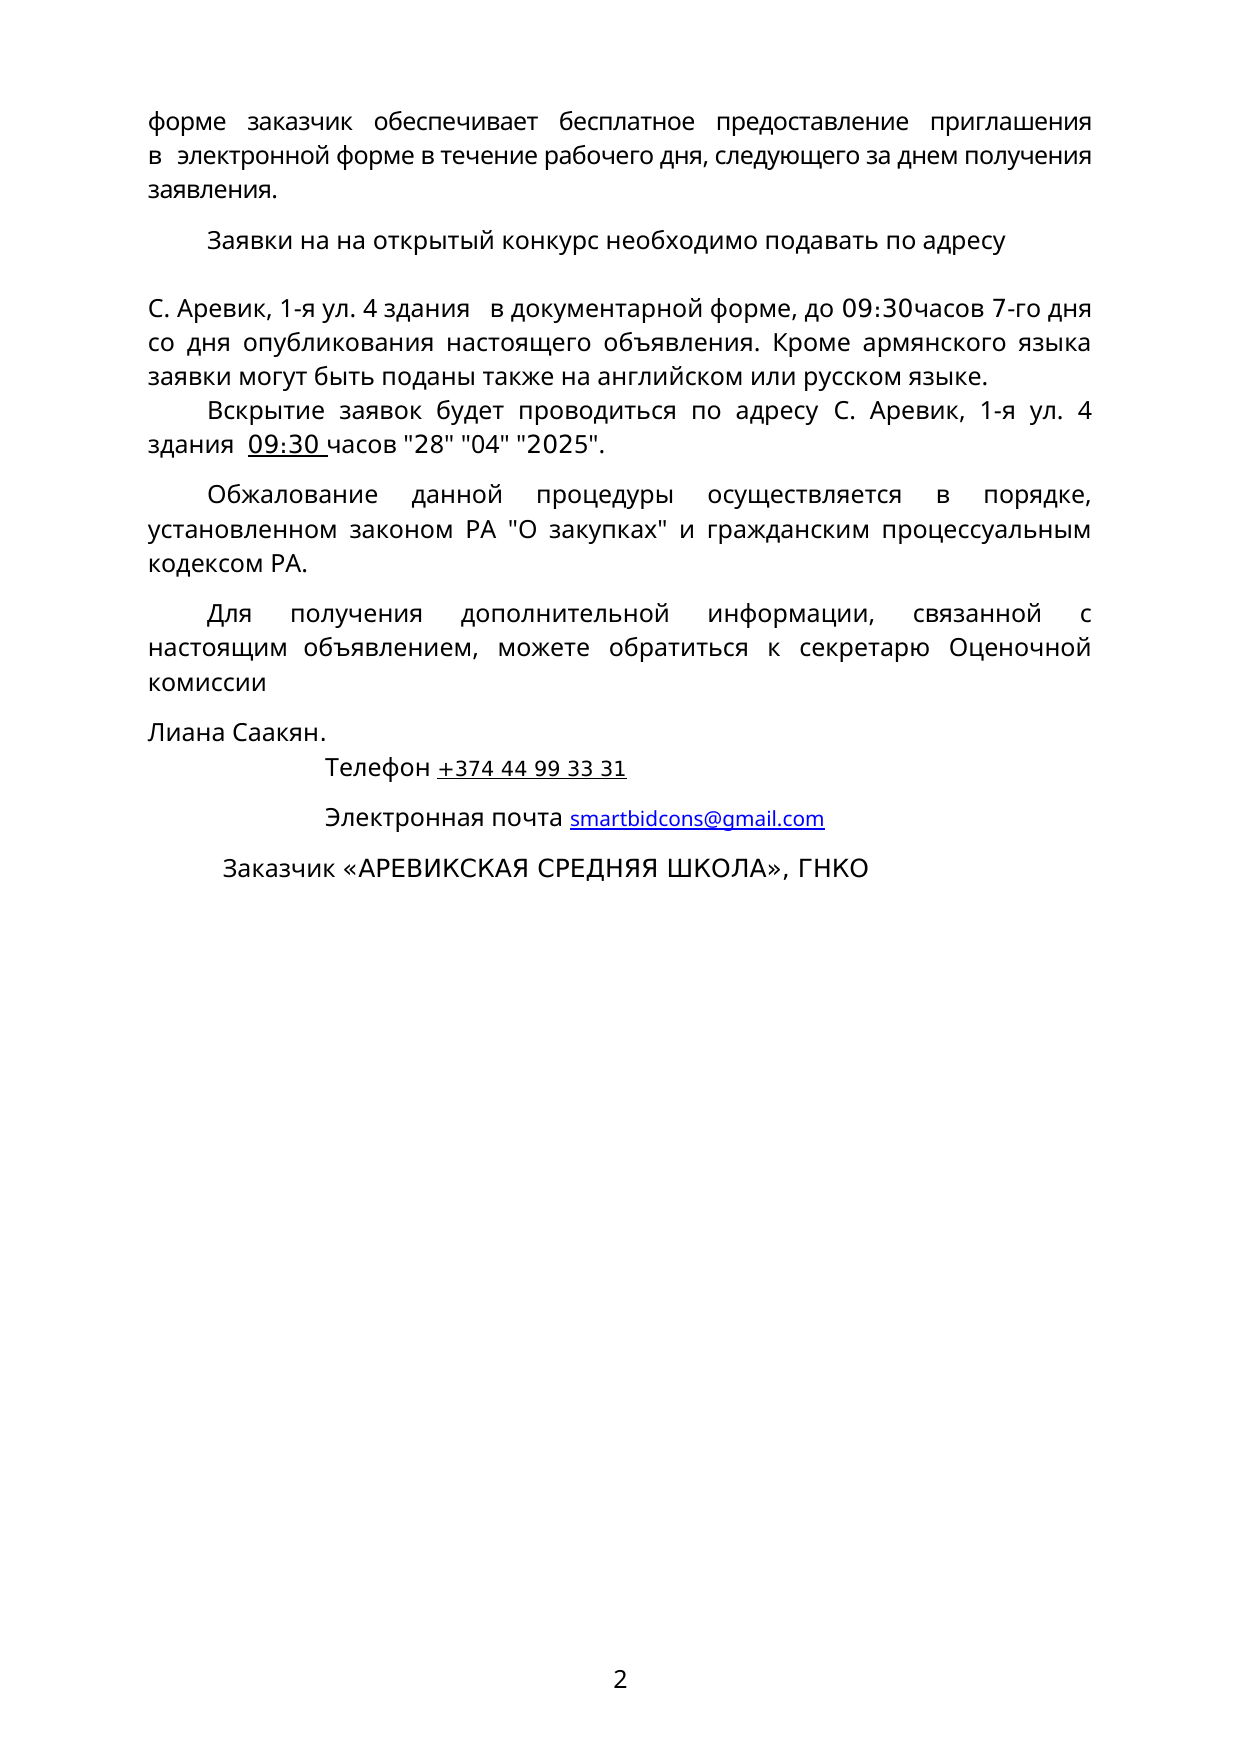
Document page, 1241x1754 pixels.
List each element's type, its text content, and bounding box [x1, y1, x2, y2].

text Заказчик «АРЕВИКСКАЯ СРЕДНЯЯ ШКОЛА», ГНКО [148, 851, 1092, 885]
text Вскрытие заявок будет проводиться по адресу С. Аревик, 1-я ул. 4 здания 09։30 часов "28" "04" "2025". [148, 392, 1092, 461]
text Электронная почта smartbidcons@gmail.com [325, 800, 1092, 834]
text Телефон +374 44 99 33 31 [325, 749, 1092, 783]
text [148, 103, 1092, 206]
text Лиана Саакян․ [148, 715, 1092, 749]
text С. Аревик, 1-я ул. 4 здания в документарной форме, до 09։30часов 7-го дня со дня опубликования настоящего объявления. Кроме армянского языка заявки могут быть поданы также на английском или русском языке. [148, 290, 1092, 392]
text Для получения дополнительной информации, связанной с настоящим объявлением, можете обратиться к секретарю Оценочной комиссии [148, 596, 1092, 698]
text Заявки на на открытый конкурс необходимо подавать по адресу [148, 222, 1092, 257]
text Обжалование данной процедуры осуществляется в порядке, установленном законом РА "О закупках" и гражданским процессуальным кодексом РА. [148, 477, 1092, 579]
